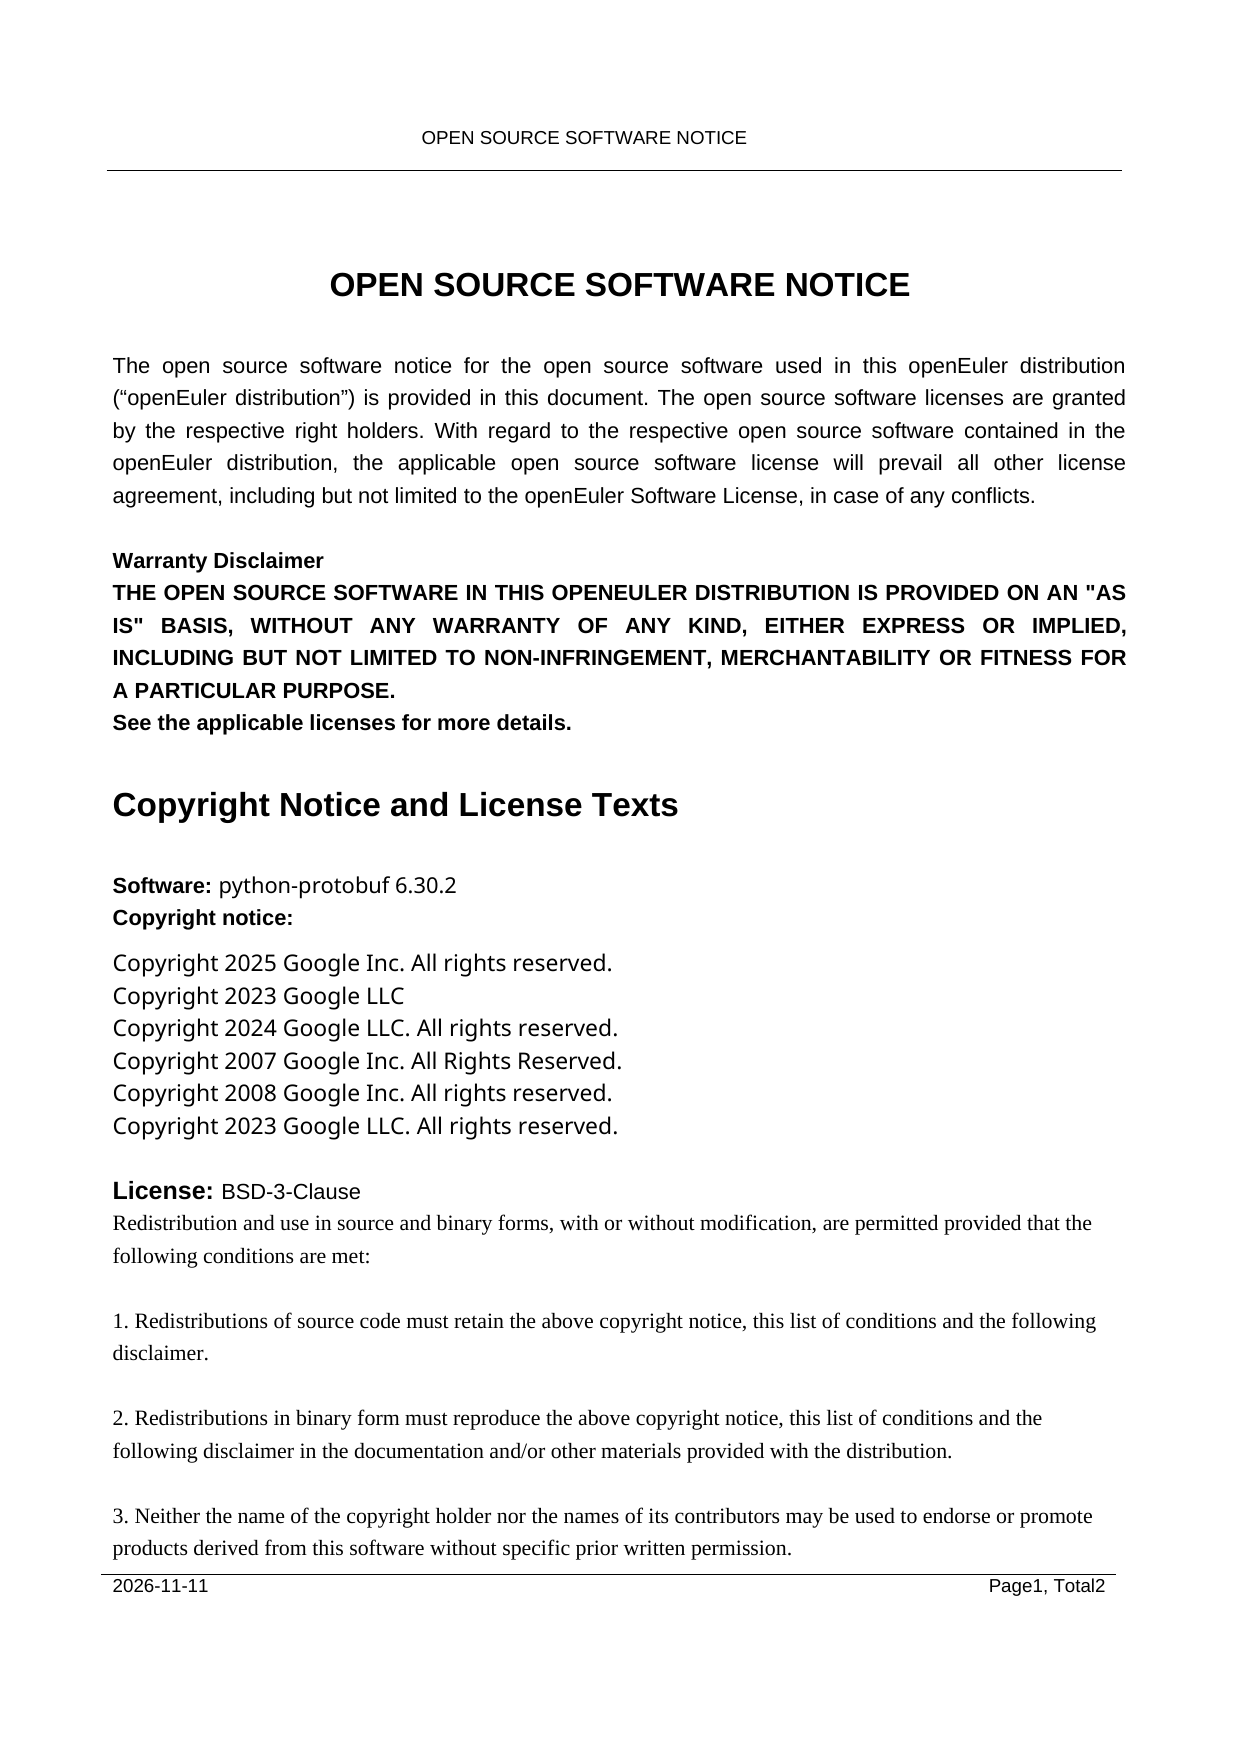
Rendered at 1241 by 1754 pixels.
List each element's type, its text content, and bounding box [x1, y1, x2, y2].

title Software: python-protobuf 6.30.2 [112, 869, 1128, 901]
text Copyright Notice and License Texts [112, 771, 1128, 836]
text THE OPEN SOURCE SOFTWARE IN THIS OPENEULER DISTRIBUTION IS PROVIDED ON AN "AS IS" BASIS, WITHOUT ANY WARRANTY OF ANY KIND, EITHER EXPRESS OR IMPLIED, INCLUDING BUT NOT LIMITED TO NON-INFRINGEMENT, MERCHANTABILITY OR FITNESS FOR A PARTICULAR PURPOSE. See the applicable licenses for more details. [112, 576, 1128, 739]
text OPEN SOURCE SOFTWARE NOTICE [112, 251, 1128, 316]
text Warranty Disclaimer [112, 544, 1128, 576]
text License: BSD-3-Clause [112, 1174, 1128, 1207]
text Copyright 2025 Google Inc. All rights reserved. Copyright 2023 Google LLC Copyright 2024 Google LLC. All rights reserved. Copyright 2007 Google Inc. All Rights Reserved. Copyright 2008 Google Inc. All rights reserved. Copyright 2023 Google LLC. All rights reserved. [112, 947, 1128, 1174]
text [112, 1207, 1128, 1564]
text The open source software notice for the open source software used in this openEuler distribution (“openEuler distribution”) is provided in this document. The open source software licenses are granted by the respective right holders. With regard to the respective open source software contained in the openEuler distribution, the applicable open source software license will prevail all other license agreement, including but not limited to the openEuler Software License, in case of any conflicts. [112, 349, 1128, 511]
text Copyright notice: [112, 901, 1128, 934]
